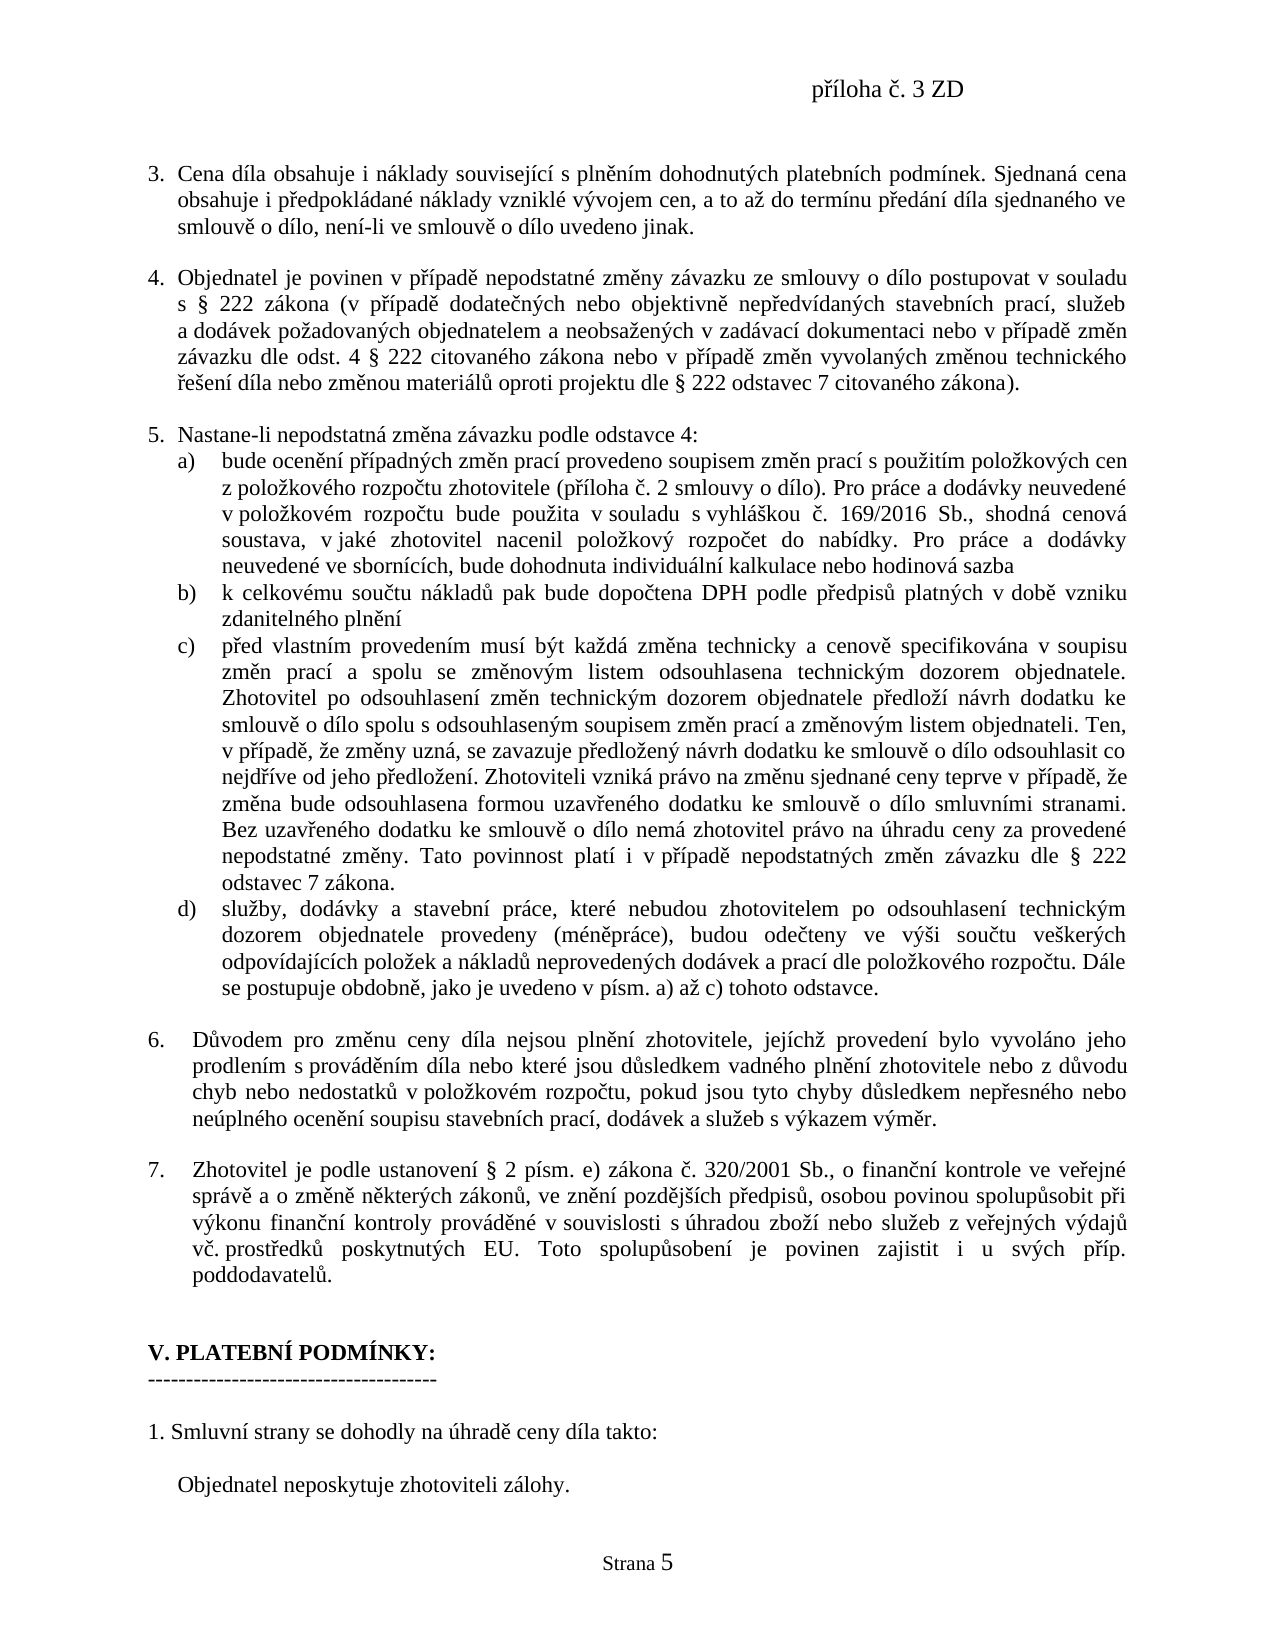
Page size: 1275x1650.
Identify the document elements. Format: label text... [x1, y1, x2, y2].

text V. PLATEBNÍ PODMÍNKY: [148, 1339, 1137, 1366]
list Cena díla obsahuje i náklady související s plněním dohodnutých platebních podmínek. Sjednaná cena obsahuje i předpokládané náklady vzniklé vývojem cen, a to až do termínu předání díla sjednaného ve smlouvě o dílo, není-li ve smlouvě o dílo uvedeno jinak. [148, 160, 1127, 239]
list k celkovému součtu nákladů pak bude dopočtena DPH podle předpisů platných v době vzniku zdanitelného plnění [177, 579, 1127, 632]
list Zhotovitel je podle ustanovení § 2 písm. e) zákona č. 320/2001 Sb., o finanční kontrole ve veřejné správě a o změně některých zákonů, ve znění pozdějších předpisů, osobou povinou spolupůsobit při výkonu finanční kontroly prováděné v souvislosti s úhradou zboží nebo služeb z veřejných výdajů vč. prostředků poskytnutých EU. Toto spolupůsobení je povinen zajistit i u svých příp. poddodavatelů. [148, 1156, 1127, 1288]
list Důvodem pro změnu ceny díla nejsou plnění zhotovitele, jejíchž provedení bylo vyvoláno jeho prodlením s prováděním díla nebo které jsou důsledkem vadného plnění zhotovitele nebo z důvodu chyb nebo nedostatků v položkovém rozpočtu, pokud jsou tyto chyby důsledkem nepřesného nebo neúplného ocenění soupisu stavebních prací, dodávek a služeb s výkazem výměr. [148, 1026, 1127, 1131]
text 1. Smluvní strany se dohodly na úhradě ceny díla takto: [148, 1418, 1127, 1444]
list bude ocenění případných změn prací provedeno soupisem změn prací s použitím položkových cen z položkového rozpočtu zhotovitele (příloha č. 2 smlouvy o dílo). Pro práce a dodávky neuvedené v položkovém rozpočtu bude použita v souladu s vyhláškou č. 169/2016 Sb., shodná cenová soustava, v jaké zhotovitel nacenil položkový rozpočet do nabídky. Pro práce a dodávky neuvedené ve sbornících, bude dohodnuta individuální kalkulace nebo hodinová sazba [177, 447, 1127, 579]
text Objednatel neposkytuje zhotoviteli zálohy. [177, 1471, 1127, 1497]
list Objednatel je povinen v případě nepodstatné změny závazku ze smlouvy o dílo postupovat v souladu s § 222 zákona (v případě dodatečných nebo objektivně nepředvídaných stavebních prací, služeb a dodávek požadovaných objednatelem a neobsažených v zadávací dokumentaci nebo v případě změn závazku dle odst. 4 § 222 citovaného zákona nebo v případě změn vyvolaných změnou technického řešení díla nebo změnou materiálů oproti projektu dle § 222 odstavec 7 citovaného zákona). [148, 264, 1127, 396]
list služby, dodávky a stavební práce, které nebudou zhotovitelem po odsouhlasení technickým dozorem objednatele provedeny (méněpráce), budou odečteny ve výši součtu veškerých odpovídajících položek a nákladů neprovedených dodávek a prací dle položkového rozpočtu. Dále se postupuje obdobně, jako je uvedeno v písm. a) až c) tohoto odstavce. [177, 895, 1127, 1001]
list Nastane-li nepodstatná změna závazku podle odstavce 4: [148, 421, 1127, 447]
text -------------------------------------- [148, 1366, 1137, 1392]
list před vlastním provedením musí být každá změna technicky a cenově specifikována v soupisu změn prací a spolu se změnovým listem odsouhlasena technickým dozorem objednatele. Zhotovitel po odsouhlasení změn technickým dozorem objednatele předloží návrh dodatku ke smlouvě o dílo spolu s odsouhlaseným soupisem změn prací a změnovým listem objednateli. Ten, v případě, že změny uzná, se zavazuje předložený návrh dodatku ke smlouvě o dílo odsouhlasit co nejdříve od jeho předložení. Zhotoviteli vzniká právo na změnu sjednané ceny teprve v případě, že změna bude odsouhlasena formou uzavřeného dodatku ke smlouvě o dílo smluvními stranami. Bez uzavřeného dodatku ke smlouvě o dílo nemá zhotovitel právo na úhradu ceny za provedené nepodstatné změny. Tato povinnost platí i v případě nepodstatných změn závazku dle § 222 odstavec 7 zákona. [177, 632, 1127, 895]
